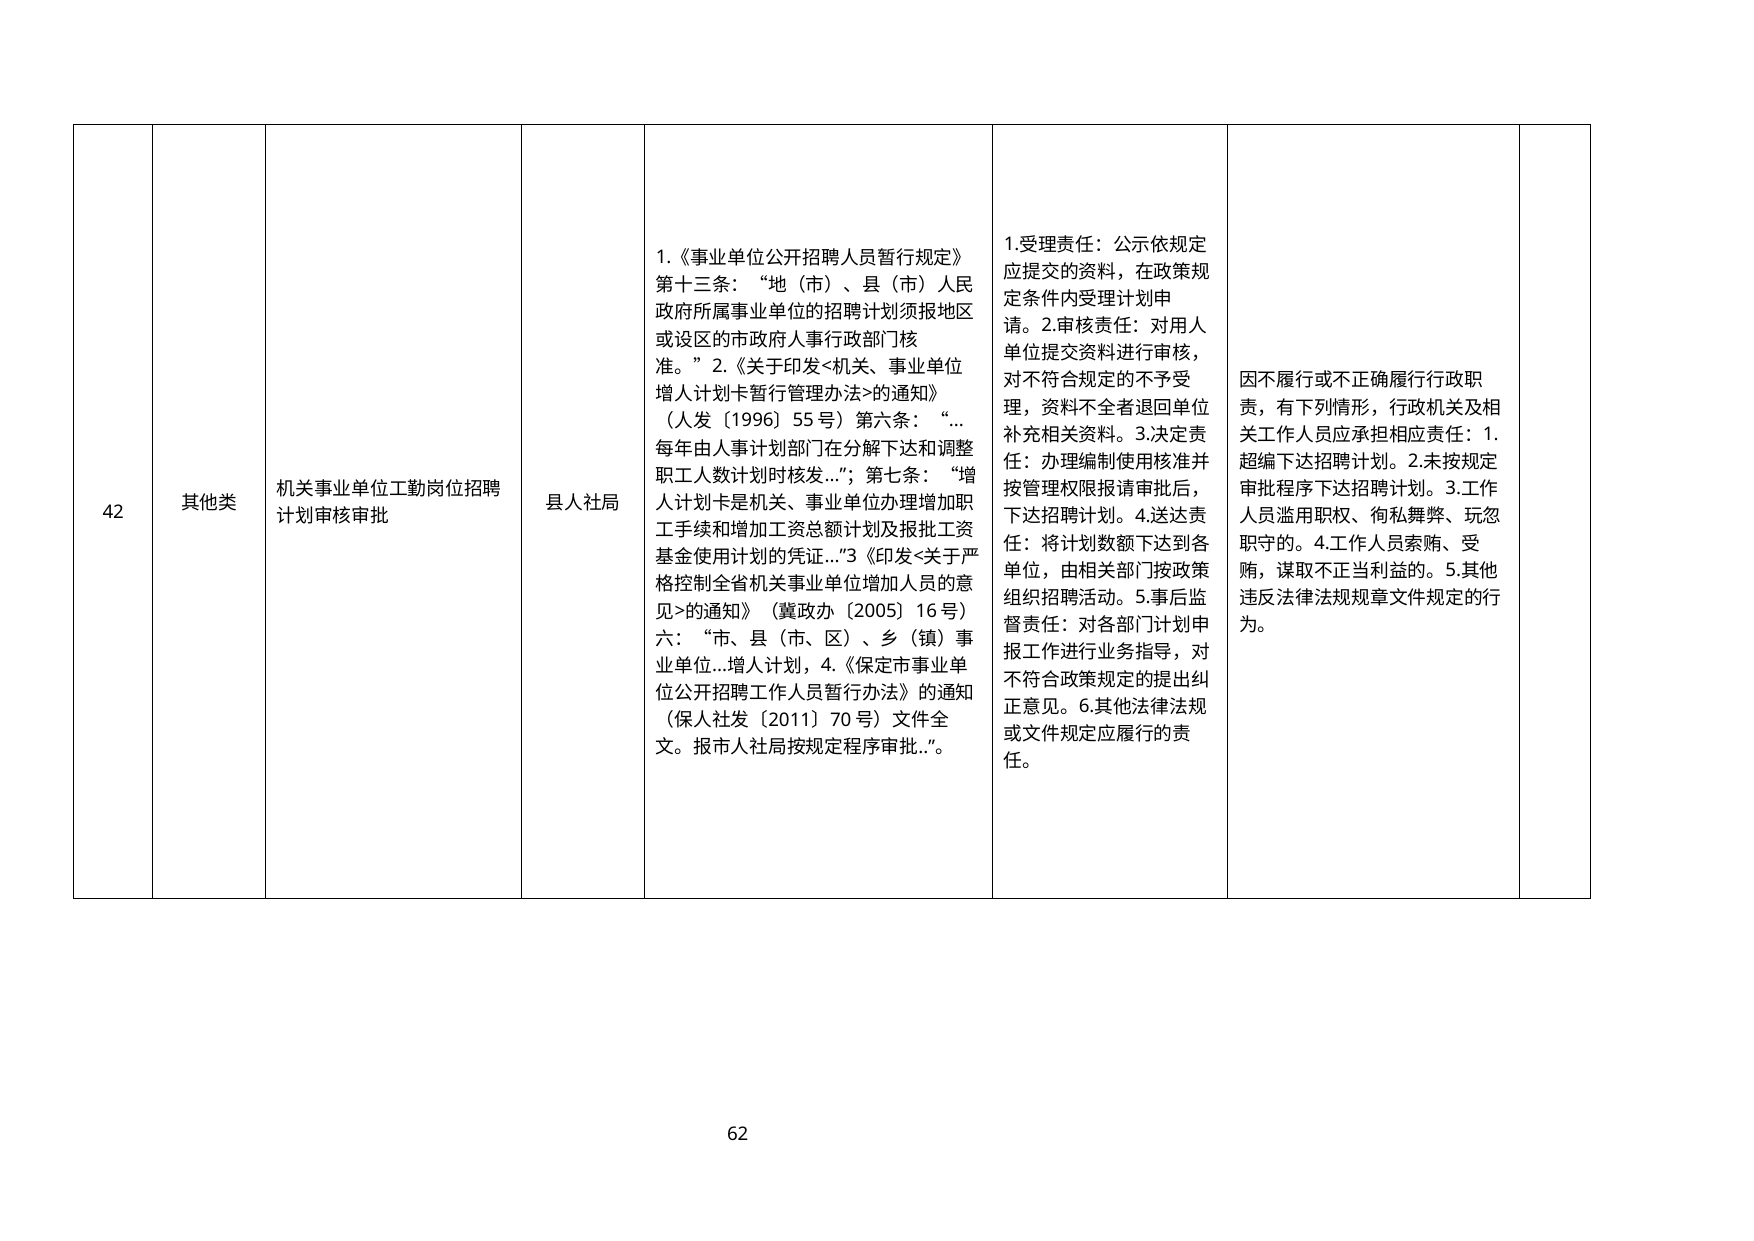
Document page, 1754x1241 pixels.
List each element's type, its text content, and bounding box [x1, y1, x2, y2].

table_cell 42 [74, 125, 152, 898]
table_cell 县人社局 [522, 125, 644, 898]
table_cell 其他类 [153, 125, 265, 898]
table_cell 1.受理责任：公示依规定应提交的资料，在政策规定条件内受理计划申请。2.审核责任：对用人单位提交资料进行审核，对不符合规定的不予受理，资料不全者退回单位补充相关资料。3.决定责任：办理编制使用核准并按管理权限报请审批后，下达招聘计划。4.送达责任：将计划数额下达到各单位，由相关部门按政策组织招聘活动。5.事后监督责任：对各部门计划申报工作进行业务指导，对不符合政策规定的提出纠正意见。6.其他法律法规或文件规定应履行的责任。 [993, 125, 1227, 898]
table_cell 因不履行或不正确履行行政职责，有下列情形，行政机关及相关工作人员应承担相应责任：1.超编下达招聘计划。2.未按规定审批程序下达招聘计划。3.工作人员滥用职权、徇私舞弊、玩忽职守的。4.工作人员索贿、受贿，谋取不正当利益的。5.其他违反法律法规规章文件规定的行为。 [1228, 125, 1519, 898]
table_cell 机关事业单位工勤岗位招聘计划审核审批 [266, 125, 521, 898]
table_cell 1.《事业单位公开招聘人员暂行规定》第十三条：“地（市）、县（市）人民政府所属事业单位的招聘计划须报地区或设区的市政府人事行政部门核准。”2.《关于印发<机关、事业单位增人计划卡暂行管理办法>的通知》（人发〔1996〕55号）第六条：“...每年由人事计划部门在分解下达和调整职工人数计划时核发...”；第七条：“增人计划卡是机关、事业单位办理增加职工手续和增加工资总额计划及报批工资基金使用计划的凭证...”3《印发<关于严格控制全省机关事业单位增加人员的意见>的通知》（冀政办〔2005〕16号）六：“市、县（市、区）、乡（镇）事业单位...增人计划，4.《保定市事业单位公开招聘工作人员暂行办法》的通知（保人社发〔2011〕70号）文件全文。报市人社局按规定程序审批..”。 [645, 125, 992, 898]
table_cell [1520, 125, 1590, 898]
